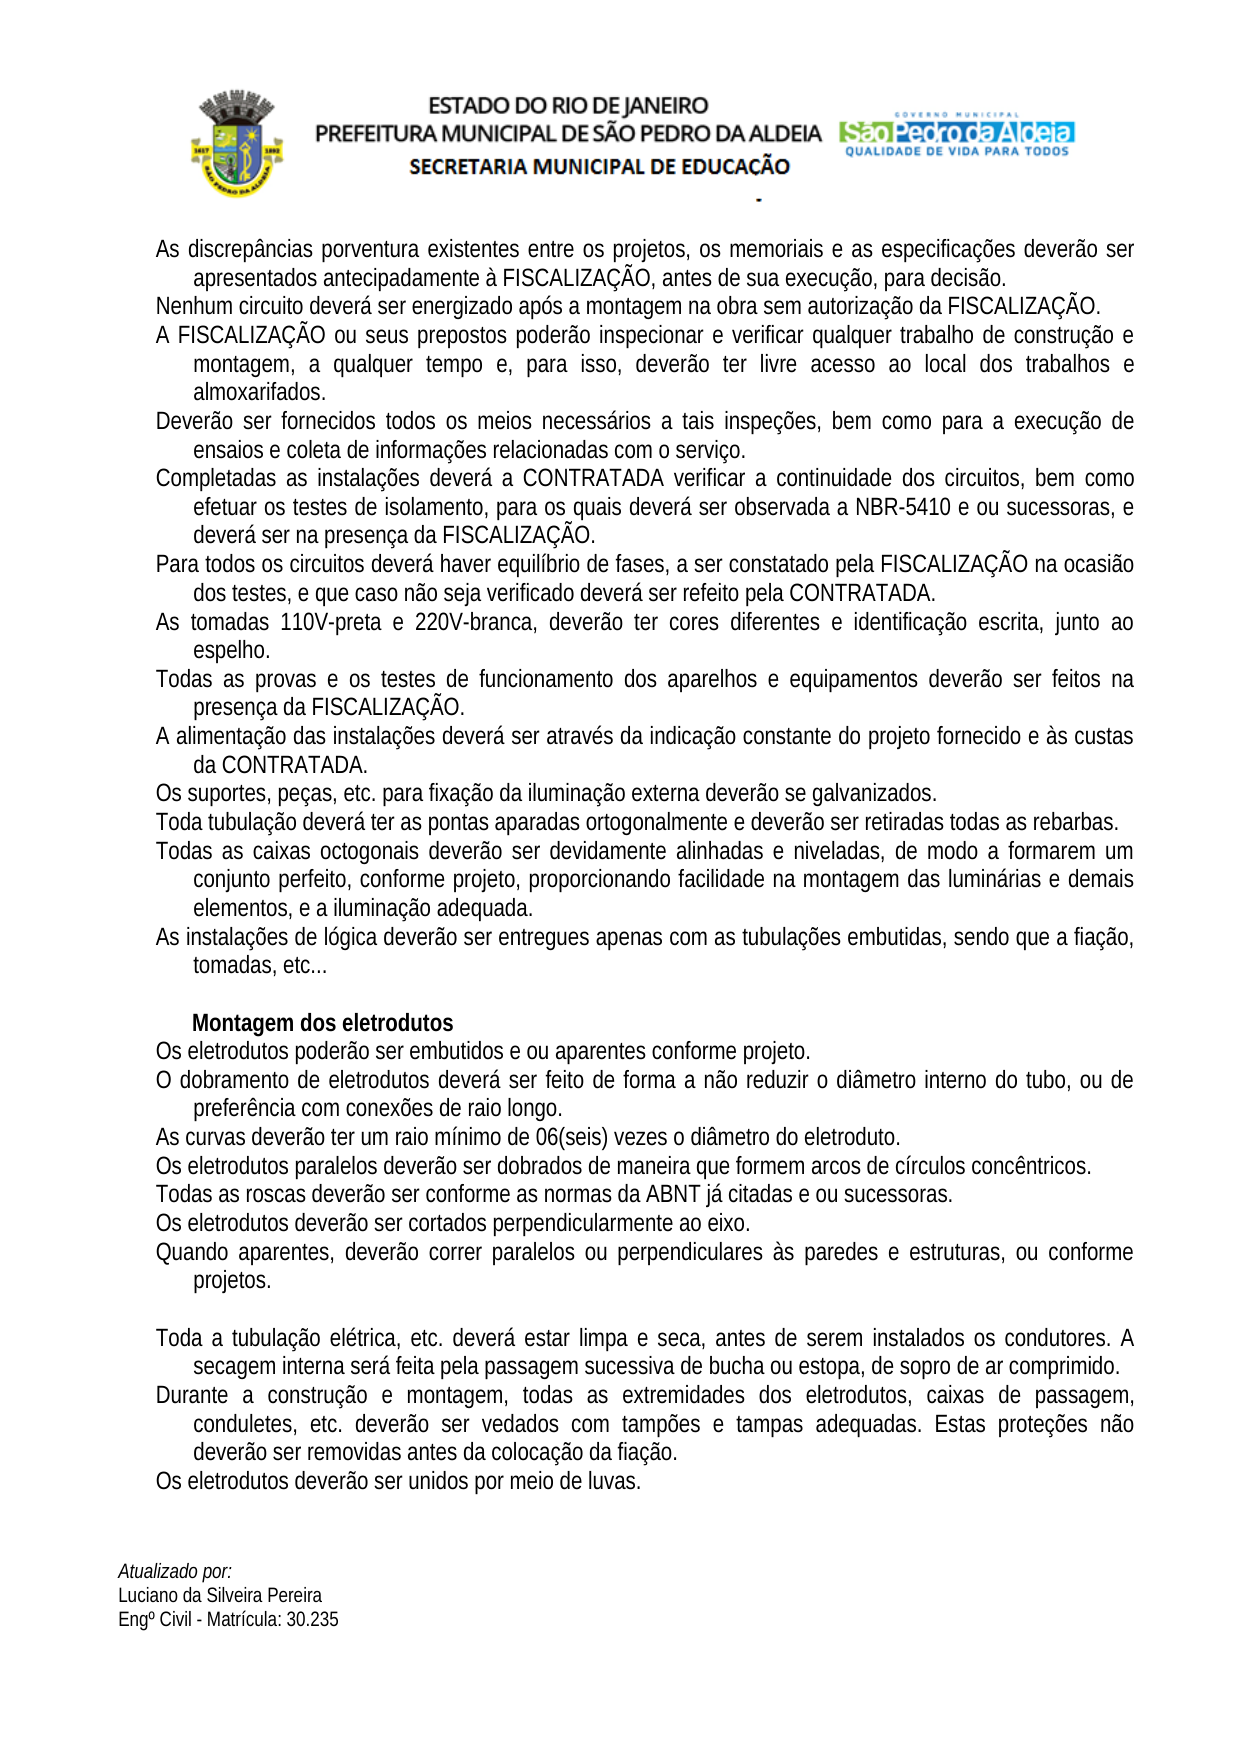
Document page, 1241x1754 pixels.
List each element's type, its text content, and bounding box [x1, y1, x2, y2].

text As tomadas 110V-preta e 220V-branca, deverão ter cores diferentes e identificação escrita, junto ao espelho. [156, 606, 1137, 664]
picture [167, 75, 1088, 210]
text As instalações de lógica deverão ser entregues apenas com as tubulações embutidas, sendo que a fiação, tomadas, etc... [156, 922, 1137, 979]
text As curvas deverão ter um raio mínimo de 06(seis) vezes o diâmetro do eletroduto. [156, 1122, 1137, 1151]
text A FISCALIZAÇÃO ou seus prepostos poderão inspecionar e verificar qualquer trabalho de construção e montagem, a qualquer tempo e, para isso, deverão ter livre acesso ao local dos trabalhos e almoxarifados. [156, 320, 1137, 406]
text Montagem dos eletrodutos [192, 1007, 1137, 1036]
text Completadas as instalações deverá a CONTRATADA verificar a continuidade dos circuitos, bem como efetuar os testes de isolamento, para os quais deverá ser observada a NBR-5410 e ou sucessoras, e deverá ser na presença da FISCALIZAÇÃO. [156, 463, 1137, 549]
text Durante a construção e montagem, todas as extremidades dos eletrodutos, caixas de passagem, conduletes, etc. deverão ser vedados com tampões e tampas adequadas. Estas proteções não deverão ser removidas antes da colocação da fiação. [156, 1380, 1137, 1466]
text Nenhum circuito deverá ser energizado após a montagem na obra sem autorização da FISCALIZAÇÃO. [156, 291, 1137, 320]
text Os eletrodutos paralelos deverão ser dobrados de maneira que formem arcos de círculos concêntricos. [156, 1151, 1137, 1179]
text A alimentação das instalações deverá ser através da indicação constante do projeto fornecido e às custas da CONTRATADA. [156, 721, 1137, 778]
text Os eletrodutos deverão ser unidos por meio de luvas. [156, 1466, 1137, 1494]
text Todas as caixas octogonais deverão ser devidamente alinhadas e niveladas, de modo a formarem um conjunto perfeito, conforme projeto, proporcionando facilidade na montagem das luminárias e demais elementos, e a iluminação adequada. [156, 836, 1137, 922]
text Os eletrodutos poderão ser embutidos e ou aparentes conforme projeto. [156, 1036, 1137, 1065]
text As discrepâncias porventura existentes entre os projetos, os memoriais e as especificações deverão ser apresentados antecipadamente à FISCALIZAÇÃO, antes de sua execução, para decisão. [156, 234, 1137, 291]
text Para todos os circuitos deverá haver equilíbrio de fases, a ser constatado pela FISCALIZAÇÃO na ocasião dos testes, e que caso não seja verificado deverá ser refeito pela CONTRATADA. [156, 549, 1137, 606]
text Toda a tubulação elétrica, etc. deverá estar limpa e seca, antes de serem instalados os condutores. A secagem interna será feita pela passagem sucessiva de bucha ou estopa, de sopro de ar comprimido. [156, 1323, 1137, 1380]
text O dobramento de eletrodutos deverá ser feito de forma a não reduzir o diâmetro interno do tubo, ou de preferência com conexões de raio longo. [156, 1065, 1137, 1122]
text Toda tubulação deverá ter as pontas aparadas ortogonalmente e deverão ser retiradas todas as rebarbas. [156, 807, 1137, 836]
text Os suportes, peças, etc. para fixação da iluminação externa deverão se galvanizados. [156, 778, 1137, 807]
text Quando aparentes, deverão correr paralelos ou perpendiculares às paredes e estruturas, ou conforme projetos. [156, 1237, 1137, 1294]
text Deverão ser fornecidos todos os meios necessários a tais inspeções, bem como para a execução de ensaios e coleta de informações relacionadas com o serviço. [156, 406, 1137, 463]
text Os eletrodutos deverão ser cortados perpendicularmente ao eixo. [156, 1208, 1137, 1237]
text Todas as roscas deverão ser conforme as normas da ABNT já citadas e ou sucessoras. [156, 1179, 1137, 1208]
text Todas as provas e os testes de funcionamento dos aparelhos e equipamentos deverão ser feitos na presença da FISCALIZAÇÃO. [156, 664, 1137, 721]
